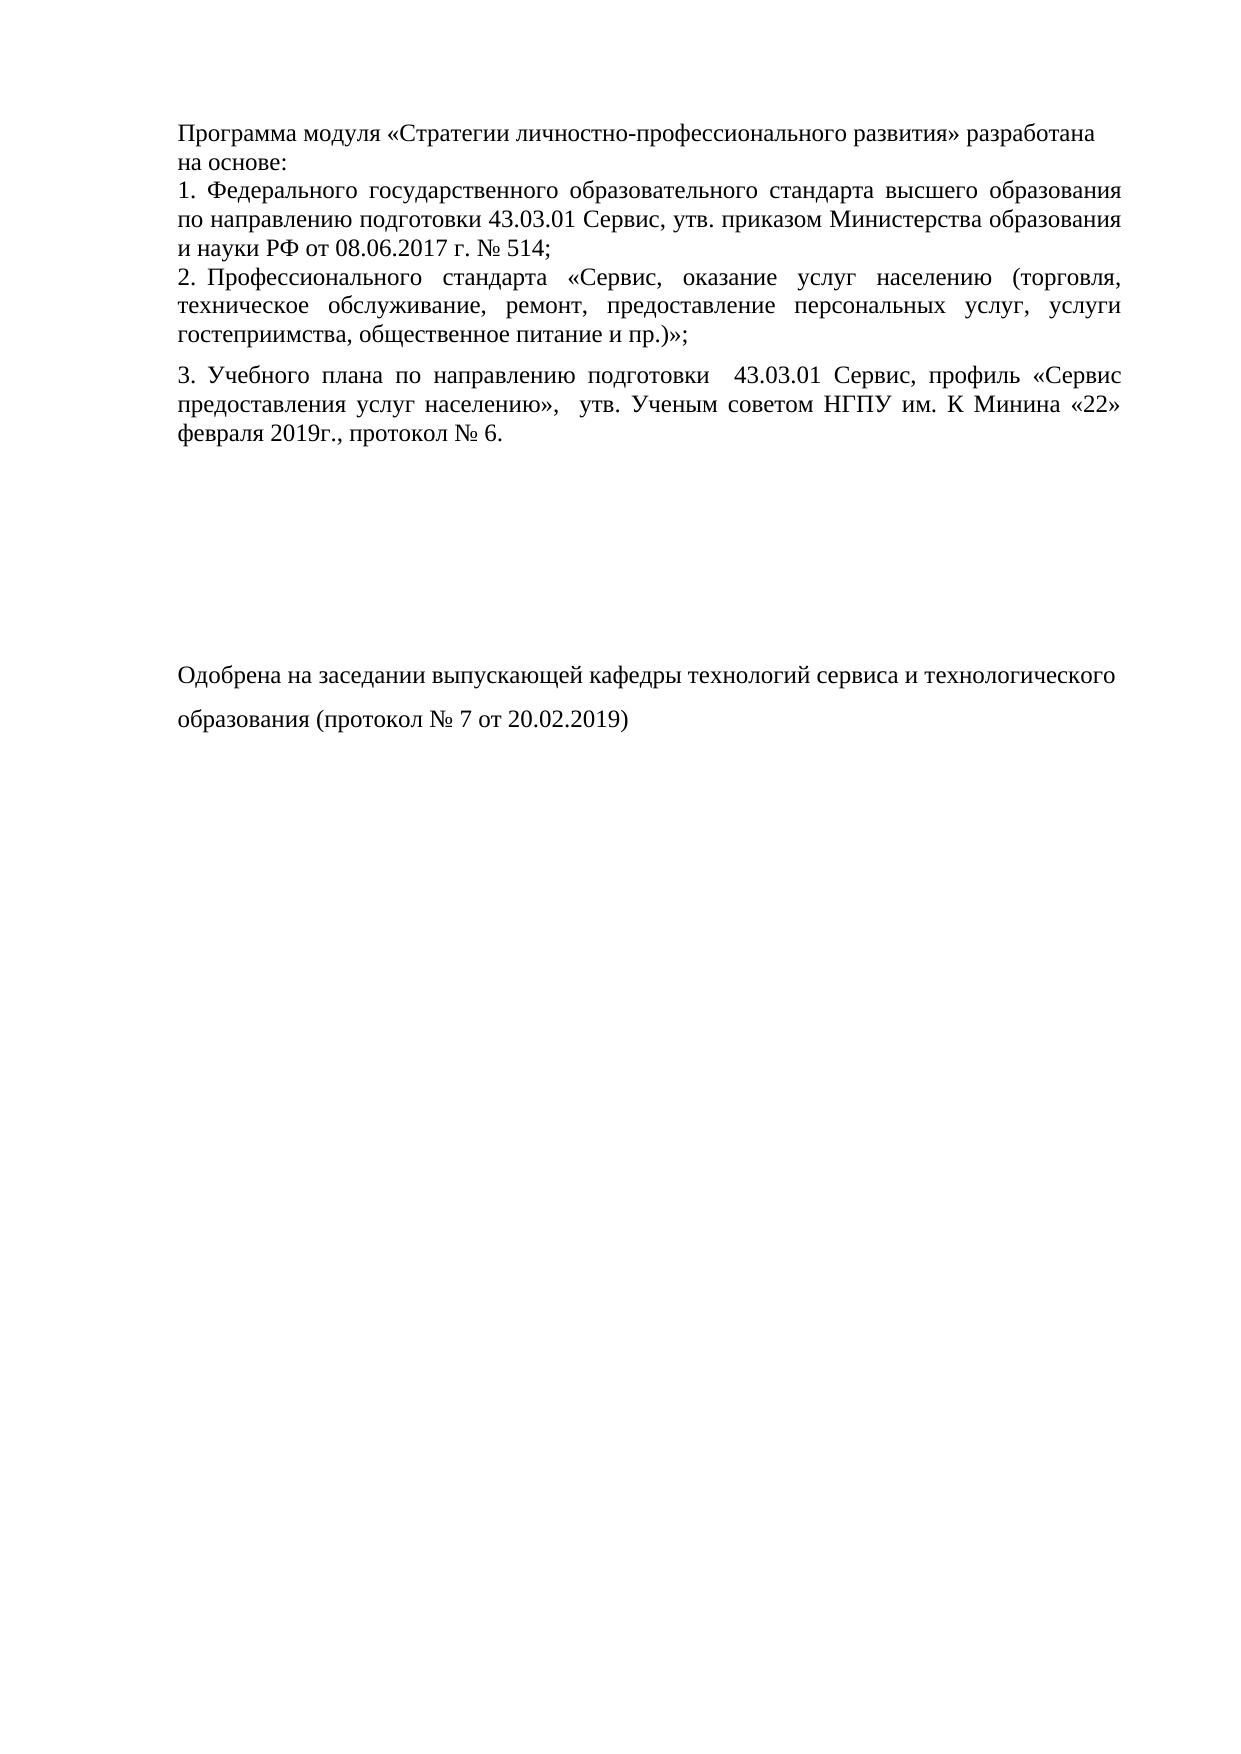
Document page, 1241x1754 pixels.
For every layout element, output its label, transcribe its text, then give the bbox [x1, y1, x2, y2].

text Программа модуля «Стратегии личностно-профессионального развития» разработана на основе: [177, 118, 1122, 176]
text Одобрена на заседании выпускающей кафедры технологий сервиса и технологического образования (протокол № 7 от 20.02.2019) [177, 661, 1122, 732]
list Федерального государственного образовательного стандарта высшего образования по направлению подготовки 43.03.01 Сервис, утв. приказом Министерства образования и науки РФ от 08.06.2017 г. № 514; [177, 176, 1122, 262]
list Профессионального стандарта «Сервис, оказание услуг населению (торговля, техническое обслуживание, ремонт, предоставление персональных услуг, услуги гостеприимства, общественное питание и пр.)»; [177, 262, 1122, 348]
list Учебного плана по направлению подготовки 43.03.01 Сервис, профиль «Сервис предоставления услуг населению», утв. Ученым советом НГПУ им. К Минина «22» февраля 2019г., протокол № 6. [177, 361, 1122, 447]
